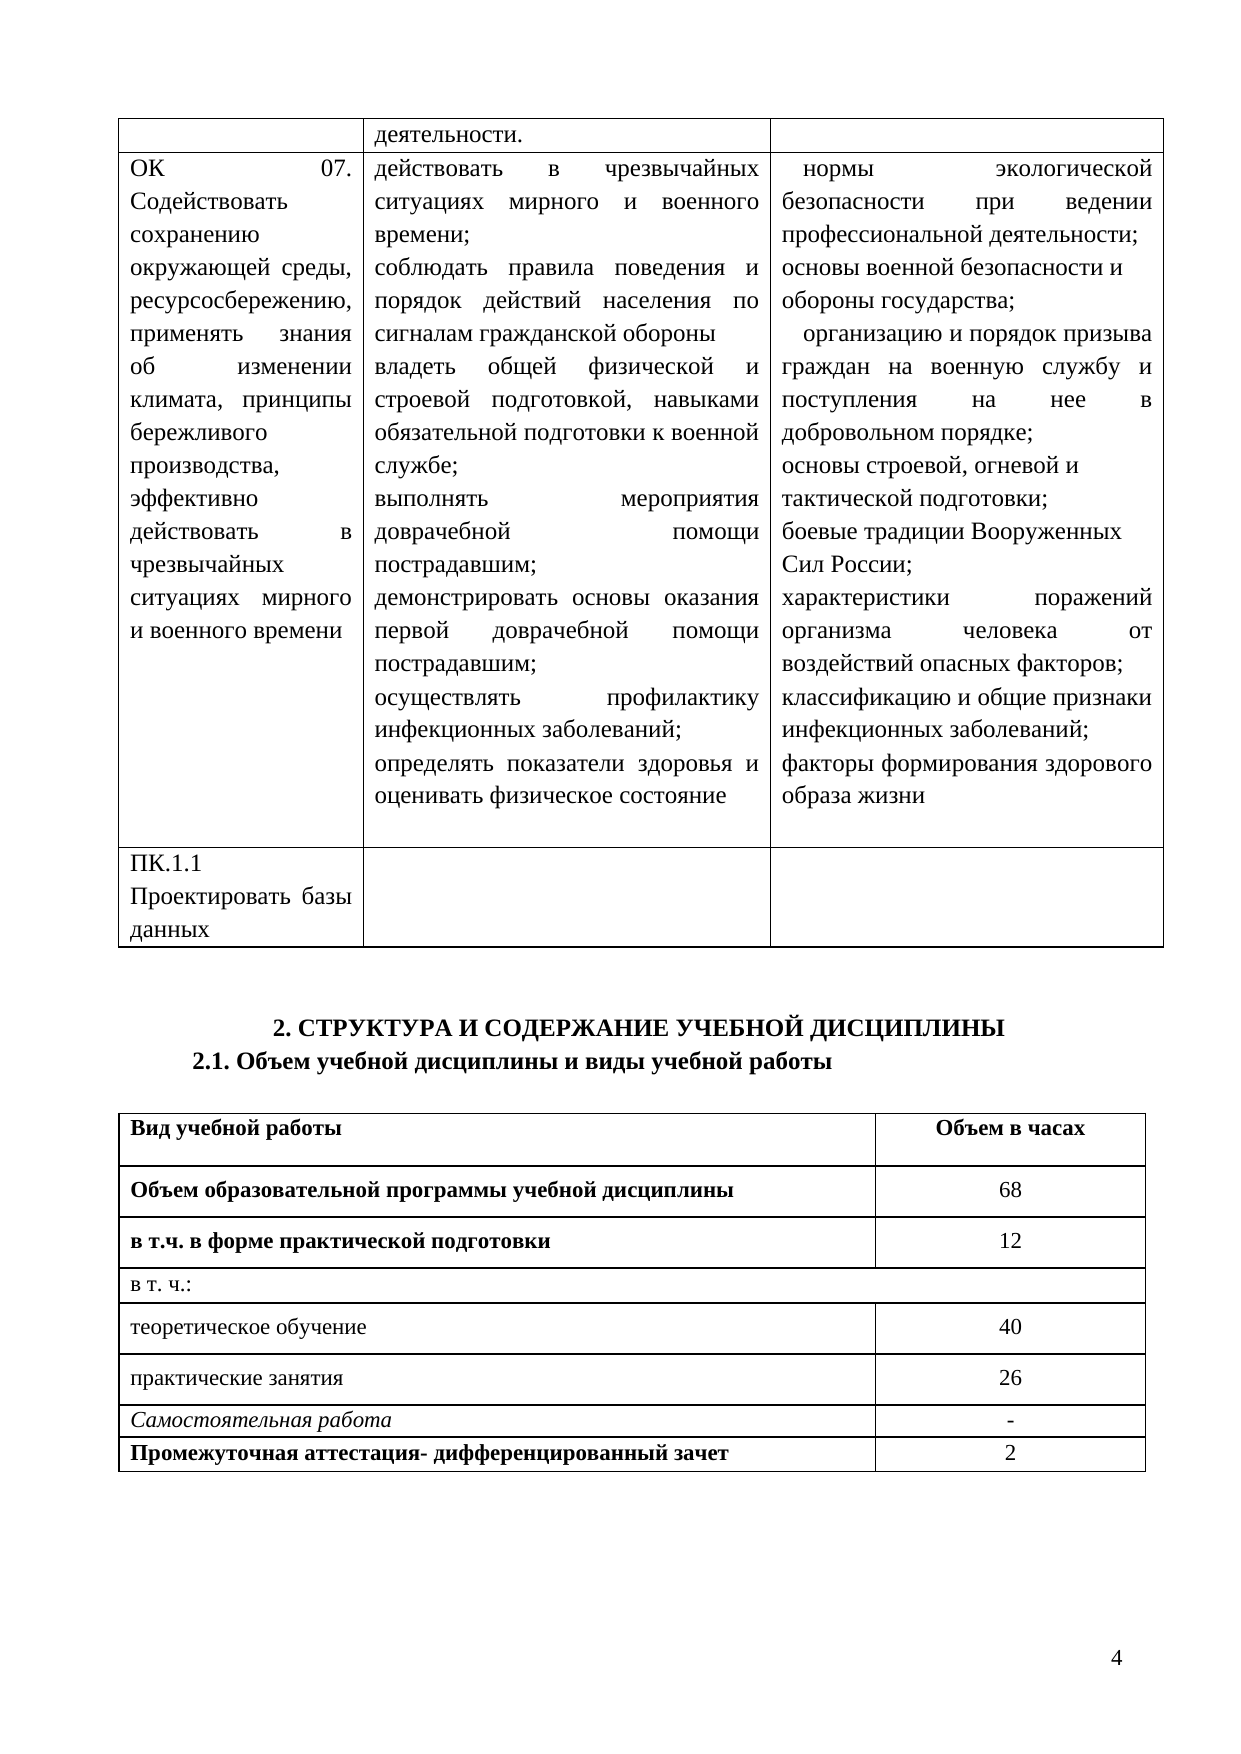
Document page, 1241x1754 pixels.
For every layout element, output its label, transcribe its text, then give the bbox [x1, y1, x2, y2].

table_cell 12 [876, 1218, 1145, 1267]
table_cell 26 [876, 1355, 1145, 1404]
text 2.1. Объем учебной дисциплины и виды учебной работы [118, 1046, 1122, 1075]
table_cell 40 [876, 1304, 1145, 1353]
table_cell [771, 848, 1163, 946]
table_cell Самостоятельная работа [120, 1406, 875, 1436]
table_cell ОК 07. Содействовать сохранению окружающей среды, ресурсосбережению, применять знания об изменении климата, принципы бережливого производства, эффективно действовать в чрезвычайных ситуациях мирного и военного времени [119, 153, 363, 847]
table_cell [364, 119, 770, 152]
table_cell 2 [876, 1438, 1145, 1471]
table_cell Объем образовательной программы учебной дисциплины [120, 1167, 875, 1216]
table_header Объем в часах [876, 1114, 1145, 1165]
table_cell [364, 848, 770, 946]
table_cell теоретическое обучение [120, 1304, 875, 1353]
table_cell в т. ч.: [120, 1269, 1145, 1302]
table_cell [771, 119, 1163, 152]
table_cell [119, 119, 363, 152]
table_cell нормы экологической безопасности при ведении профессиональной деятельности; основы военной безопасности и обороны государства; организацию и порядок призыва граждан на военную службу и поступления на нее в добровольном порядке; основы строевой, огневой и тактической подготовки; боевые традиции Вооруженных Сил России; характеристики поражений организма человека от воздействий опасных факторов; классификацию и общие признаки инфекционных заболеваний; факторы формирования здорового образа жизни [771, 153, 1163, 847]
table_cell практические занятия [120, 1355, 875, 1404]
table_header Вид учебной работы [120, 1114, 875, 1165]
table_cell 68 [876, 1167, 1145, 1216]
table_cell действовать в чрезвычайных ситуациях мирного и военного времени; соблюдать правила поведения и порядок действий населения по сигналам гражданской обороны владеть общей физической и строевой подготовкой, навыками обязательной подготовки к военной службе; выполнять мероприятия доврачебной помощи пострадавшим; демонстрировать основы оказания первой доврачебной помощи пострадавшим; осуществлять профилактику инфекционных заболеваний; определять показатели здоровья и оценивать физическое состояние [364, 153, 770, 847]
text 2. СТРУКТУРА И СОДЕРЖАНИЕ УЧЕБНОЙ ДИСЦИПЛИНЫ [156, 1013, 1122, 1042]
table_cell в т.ч. в форме практической подготовки [120, 1218, 875, 1267]
table_cell - [876, 1406, 1145, 1436]
table_cell Промежуточная аттестация- дифференцированный зачет [120, 1438, 875, 1471]
table_cell ПК.1.1 Проектировать базы данных [119, 848, 363, 946]
